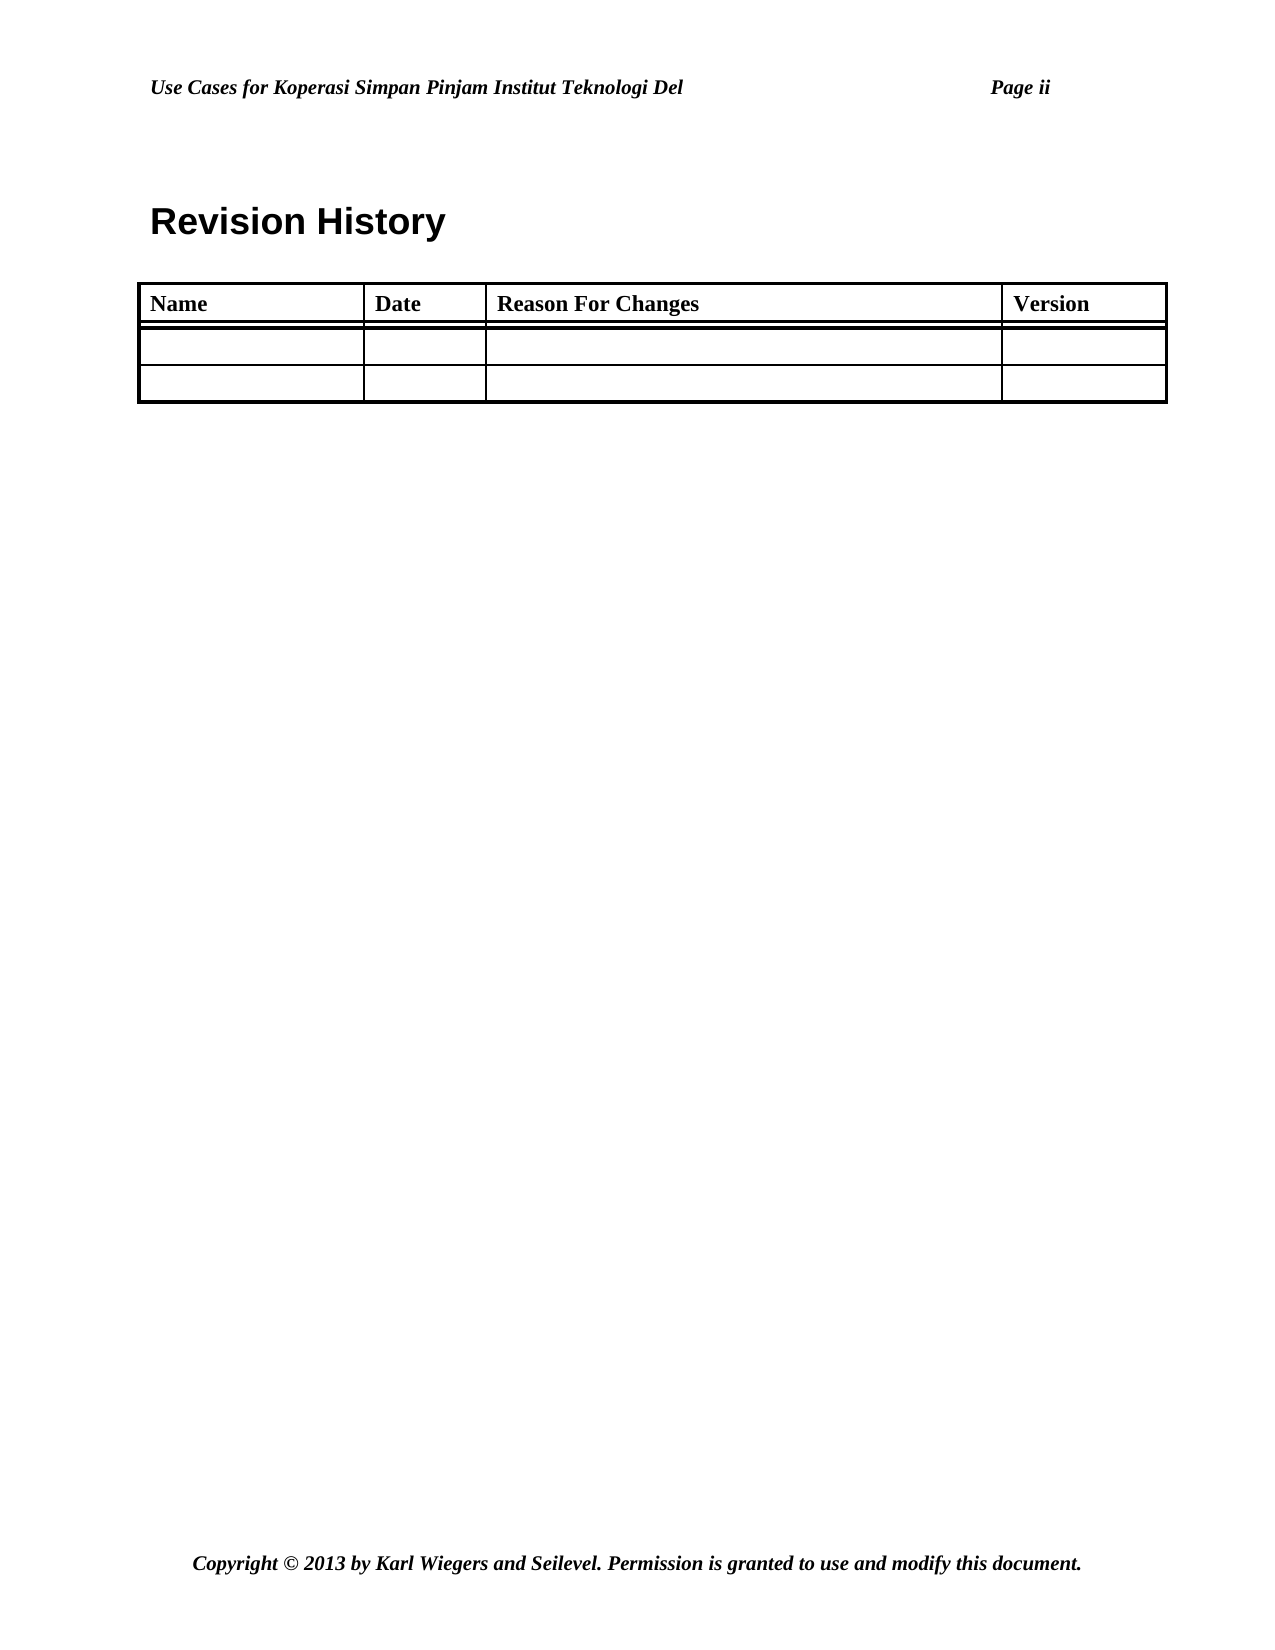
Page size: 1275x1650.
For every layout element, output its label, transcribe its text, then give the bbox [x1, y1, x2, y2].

table_cell [141, 330, 363, 364]
table_cell [487, 366, 1001, 400]
title Revision History [150, 199, 1125, 242]
table_cell [365, 330, 485, 364]
table_cell [487, 330, 1001, 364]
table_header Version [1003, 285, 1165, 320]
table_header Name [141, 285, 363, 320]
table_cell [1003, 366, 1165, 400]
table_cell [141, 366, 363, 400]
table_cell [1003, 330, 1165, 364]
table_header Date [365, 285, 485, 320]
table_cell [365, 366, 485, 400]
table_header Reason For Changes [487, 285, 1001, 320]
